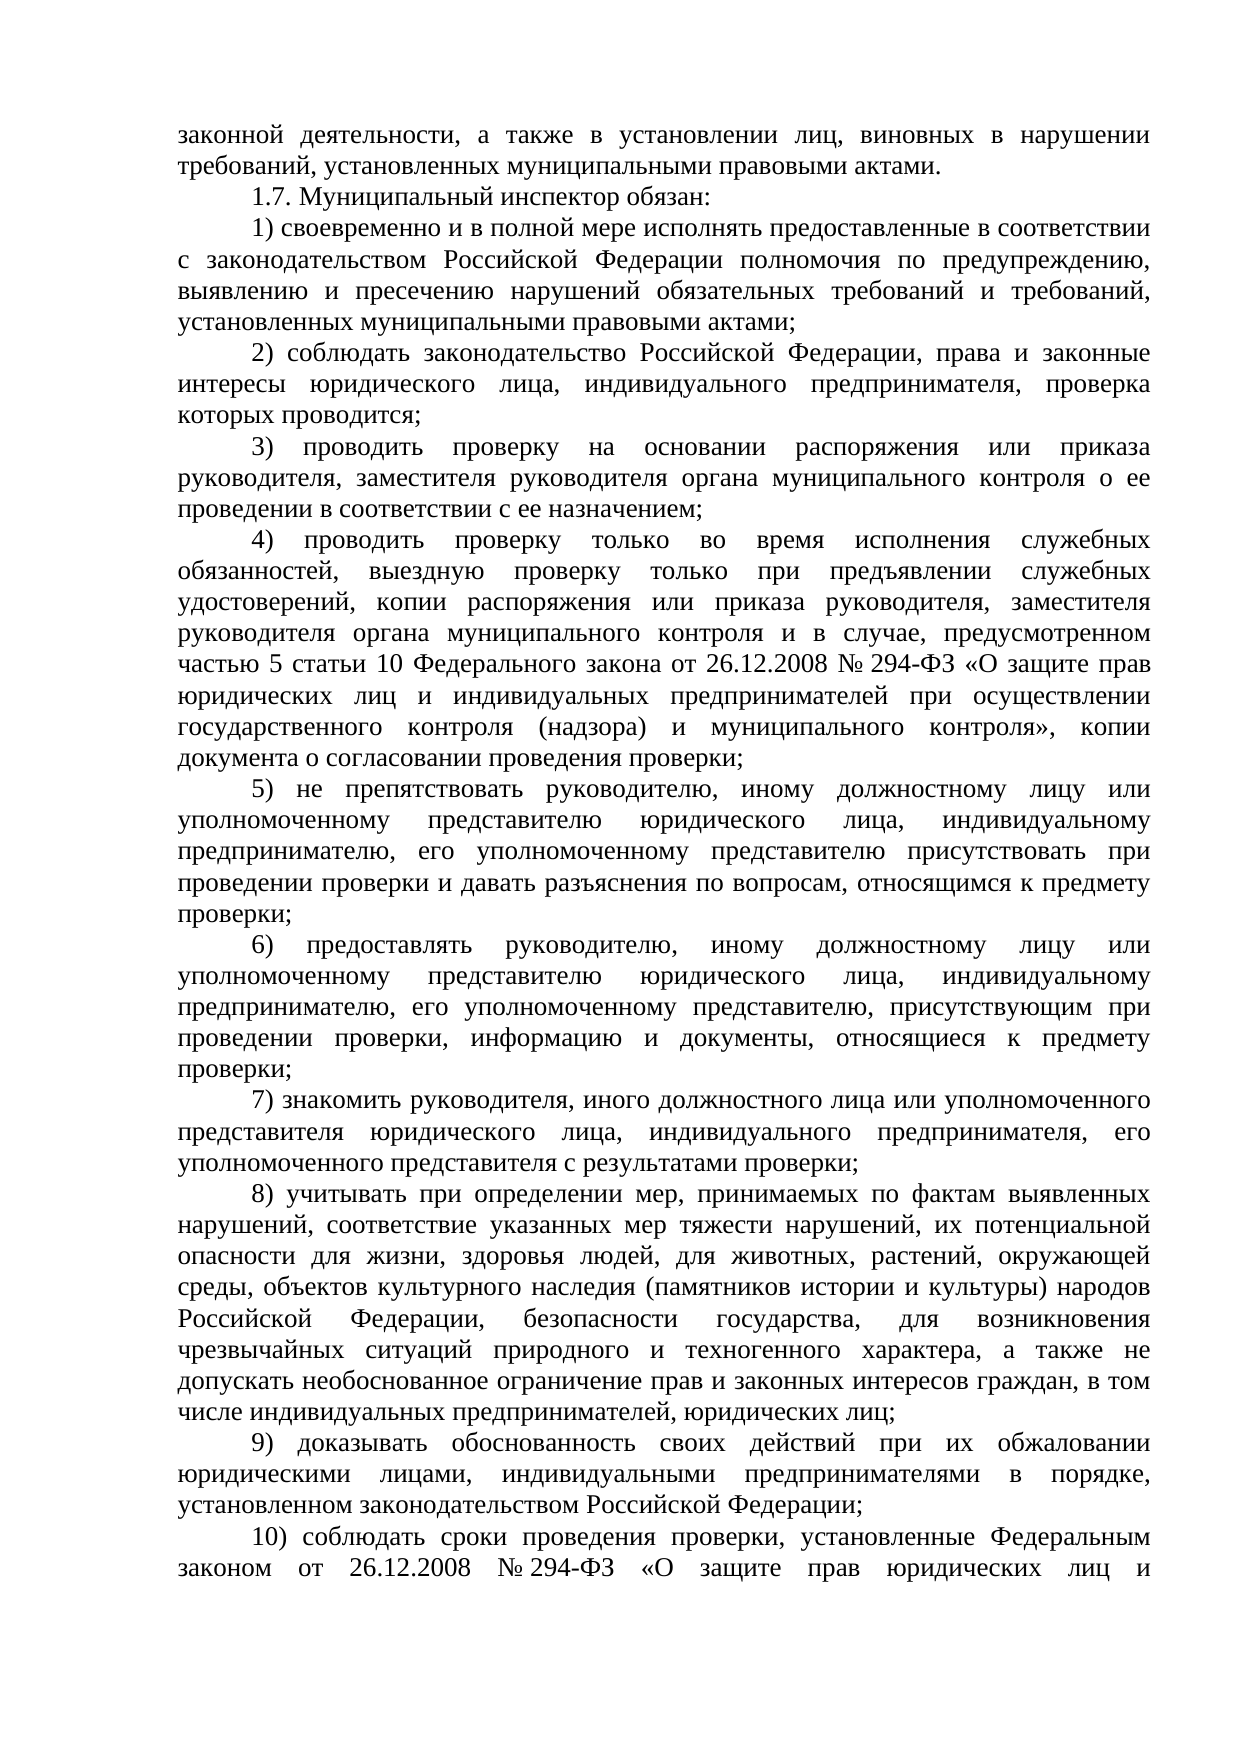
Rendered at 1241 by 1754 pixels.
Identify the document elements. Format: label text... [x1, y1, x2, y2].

text 6) предоставлять руководителю, иному должностному лицу или уполномоченному представителю юридического лица, индивидуальному предпринимателю, его уполномоченному представителю, присутствующим при проведении проверки, информацию и документы, относящиеся к предмету проверки; [177, 928, 1152, 1084]
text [177, 118, 1152, 180]
text 2) соблюдать законодательство Российской Федерации, права и законные интересы юридического лица, индивидуального предпринимателя, проверка которых проводится; [177, 336, 1152, 429]
text 4) проводить проверку только во время исполнения служебных обязанностей, выездную проверку только при предъявлении служебных удостоверений, копии распоряжения или приказа руководителя, заместителя руководителя органа муниципального контроля и в случае, предусмотренном частью 5 статьи 10 Федерального закона от 26.12.2008 № 294-ФЗ «О защите прав юридических лиц и индивидуальных предпринимателей при осуществлении государственного контроля (надзора) и муниципального контроля», копии документа о согласовании проведения проверки; [177, 523, 1152, 772]
text 3) проводить проверку на основании распоряжения или приказа руководителя, заместителя руководителя органа муниципального контроля о ее проведении в соответствии с ее назначением; [177, 429, 1152, 523]
text 9) доказывать обоснованность своих действий при их обжаловании юридическими лицами, индивидуальными предпринимателями в порядке, установленном законодательством Российской Федерации; [177, 1426, 1152, 1520]
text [177, 1520, 1152, 1582]
text 7) знакомить руководителя, иного должностного лица или уполномоченного представителя юридического лица, индивидуального предпринимателя, его уполномоченного представителя с результатами проверки; [177, 1084, 1152, 1177]
text 1) своевременно и в полной мере исполнять предоставленные в соответствии с законодательством Российской Федерации полномочия по предупреждению, выявлению и пресечению нарушений обязательных требований и требований, установленных муниципальными правовыми актами; [177, 212, 1152, 336]
text 5) не препятствовать руководителю, иному должностному лицу или уполномоченному представителю юридического лица, индивидуальному предпринимателю, его уполномоченному представителю присутствовать при проведении проверки и давать разъяснения по вопросам, относящимся к предмету проверки; [177, 772, 1152, 928]
text 8) учитывать при определении мер, принимаемых по фактам выявленных нарушений, соответствие указанных мер тяжести нарушений, их потенциальной опасности для жизни, здоровья людей, для животных, растений, окружающей среды, объектов культурного наследия (памятников истории и культуры) народов Российской Федерации, безопасности государства, для возникновения чрезвычайных ситуаций природного и техногенного характера, а также не допускать необоснованное ограничение прав и законных интересов граждан, в том числе индивидуальных предпринимателей, юридических лиц; [177, 1177, 1152, 1426]
text 1.7. Муниципальный инспектор обязан: [177, 180, 1152, 212]
